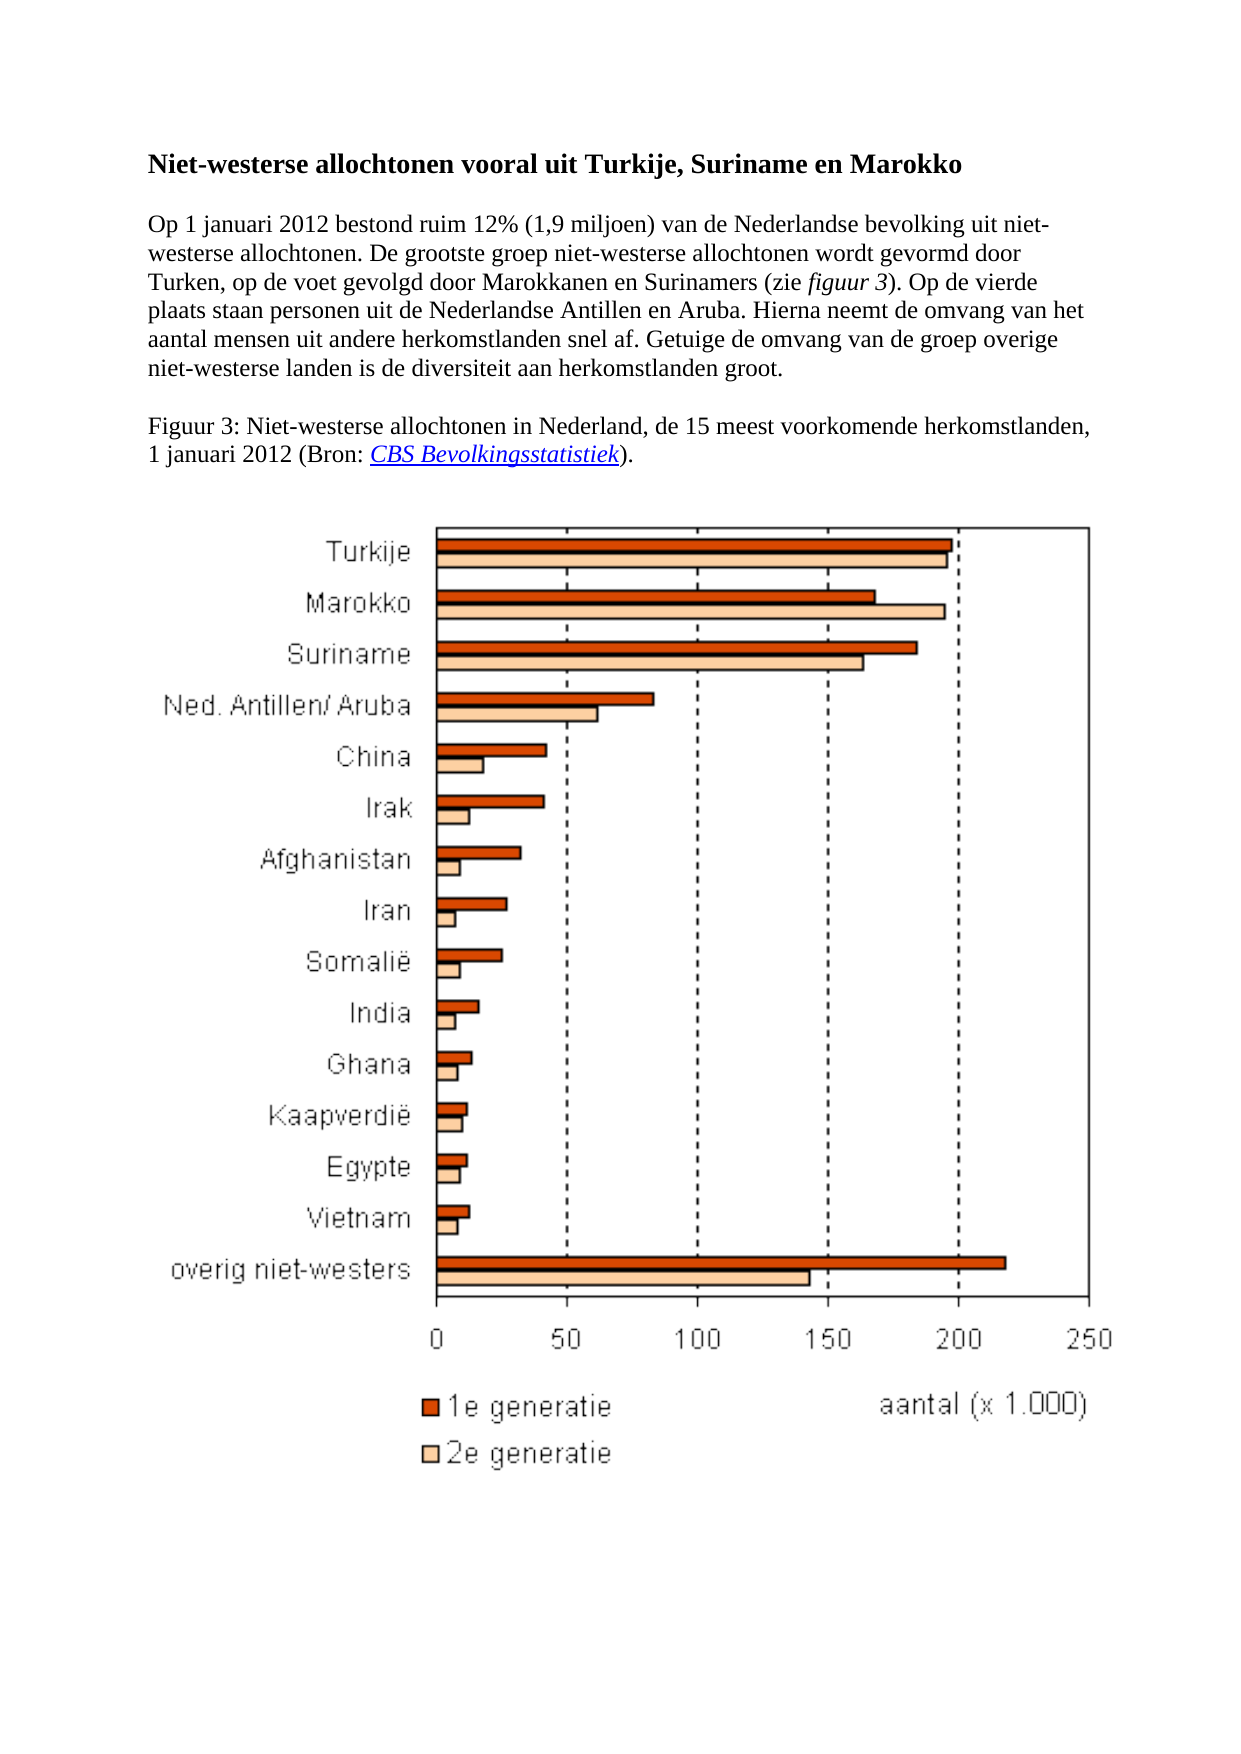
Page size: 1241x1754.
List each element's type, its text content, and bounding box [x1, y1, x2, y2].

picture [147, 497, 1133, 1506]
text Op 1 januari 2012 bestond ruim 12% (1,9 miljoen) van de Nederlandse bevolking uit niet-westerse allochtonen. De grootste groep niet-westerse allochtonen wordt gevormd door Turken, op de voet gevolgd door Marokkanen en Surinamers (zie figuur 3). Op de vierde plaats staan personen uit de Nederlandse Antillen en Aruba. Hierna neemt de omvang van het aantal mensen uit andere herkomstlanden snel af. Getuige de omvang van de groep overige niet-westerse landen is de diversiteit aan herkomstlanden groot. [148, 209, 1093, 382]
text Niet-westerse allochtonen vooral uit Turkije, Suriname en Marokko [148, 148, 1093, 180]
text Figuur 3: Niet-westerse allochtonen in Nederland, de 15 meest voorkomende herkomstlanden, 1 januari 2012 (Bron: CBS Bevolkingsstatistiek). [148, 411, 1093, 468]
